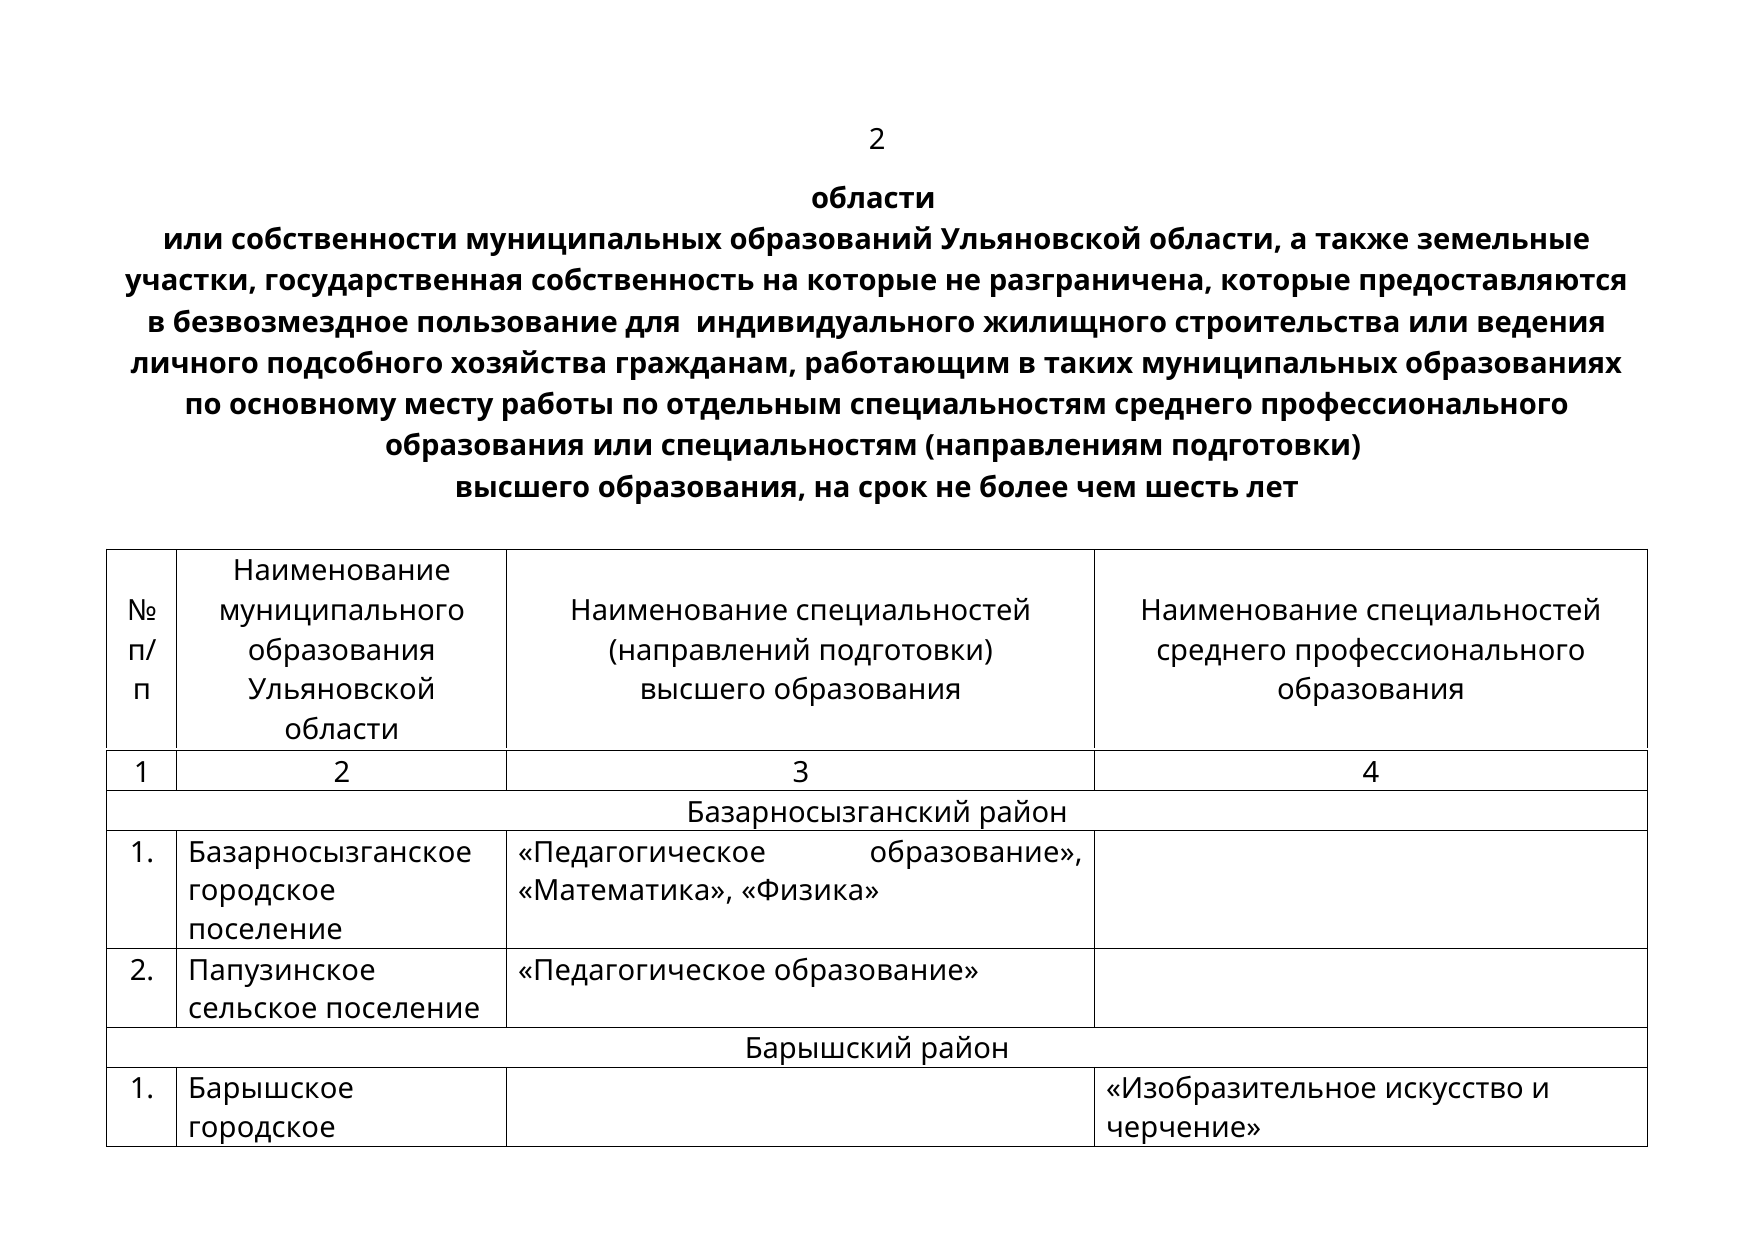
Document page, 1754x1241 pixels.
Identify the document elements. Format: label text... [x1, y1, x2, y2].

table_cell 1. [107, 831, 176, 948]
table_cell Базарносызганское городское поселение [336, 831, 506, 948]
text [118, 177, 1636, 506]
table_header Наименование специальностей (направлений подготовки) высшего образования [507, 550, 1094, 748]
table_cell [1095, 949, 1647, 1027]
table_header Наименование специальностей среднего профессионального образования [1095, 550, 1647, 748]
table_header 2 [177, 751, 506, 790]
table_cell Базарносызганский район [107, 791, 1647, 830]
table_header 3 [507, 751, 1094, 790]
table_header 1 [107, 751, 176, 790]
table_cell 1. [107, 1068, 176, 1146]
table_cell 2. [107, 949, 176, 1027]
table_cell «Изобразительное искусство и черчение» [1095, 1068, 1647, 1146]
table_header № п/п [107, 550, 176, 748]
table_cell Барышское городское поселение [336, 1068, 506, 1146]
table_cell Папузинское сельское поселение [376, 949, 506, 1027]
table_cell Барышский район [107, 1028, 1647, 1067]
table_header 4 [1095, 751, 1647, 790]
table_cell «Педагогическое образование» [507, 949, 1094, 1027]
table_cell «Педагогическое образование», «Математика», «Физика» [507, 831, 1094, 948]
table_cell [507, 1068, 1094, 1146]
table_header Наименование муниципального образования Ульяновской области [177, 550, 506, 748]
table_cell [1095, 831, 1647, 948]
